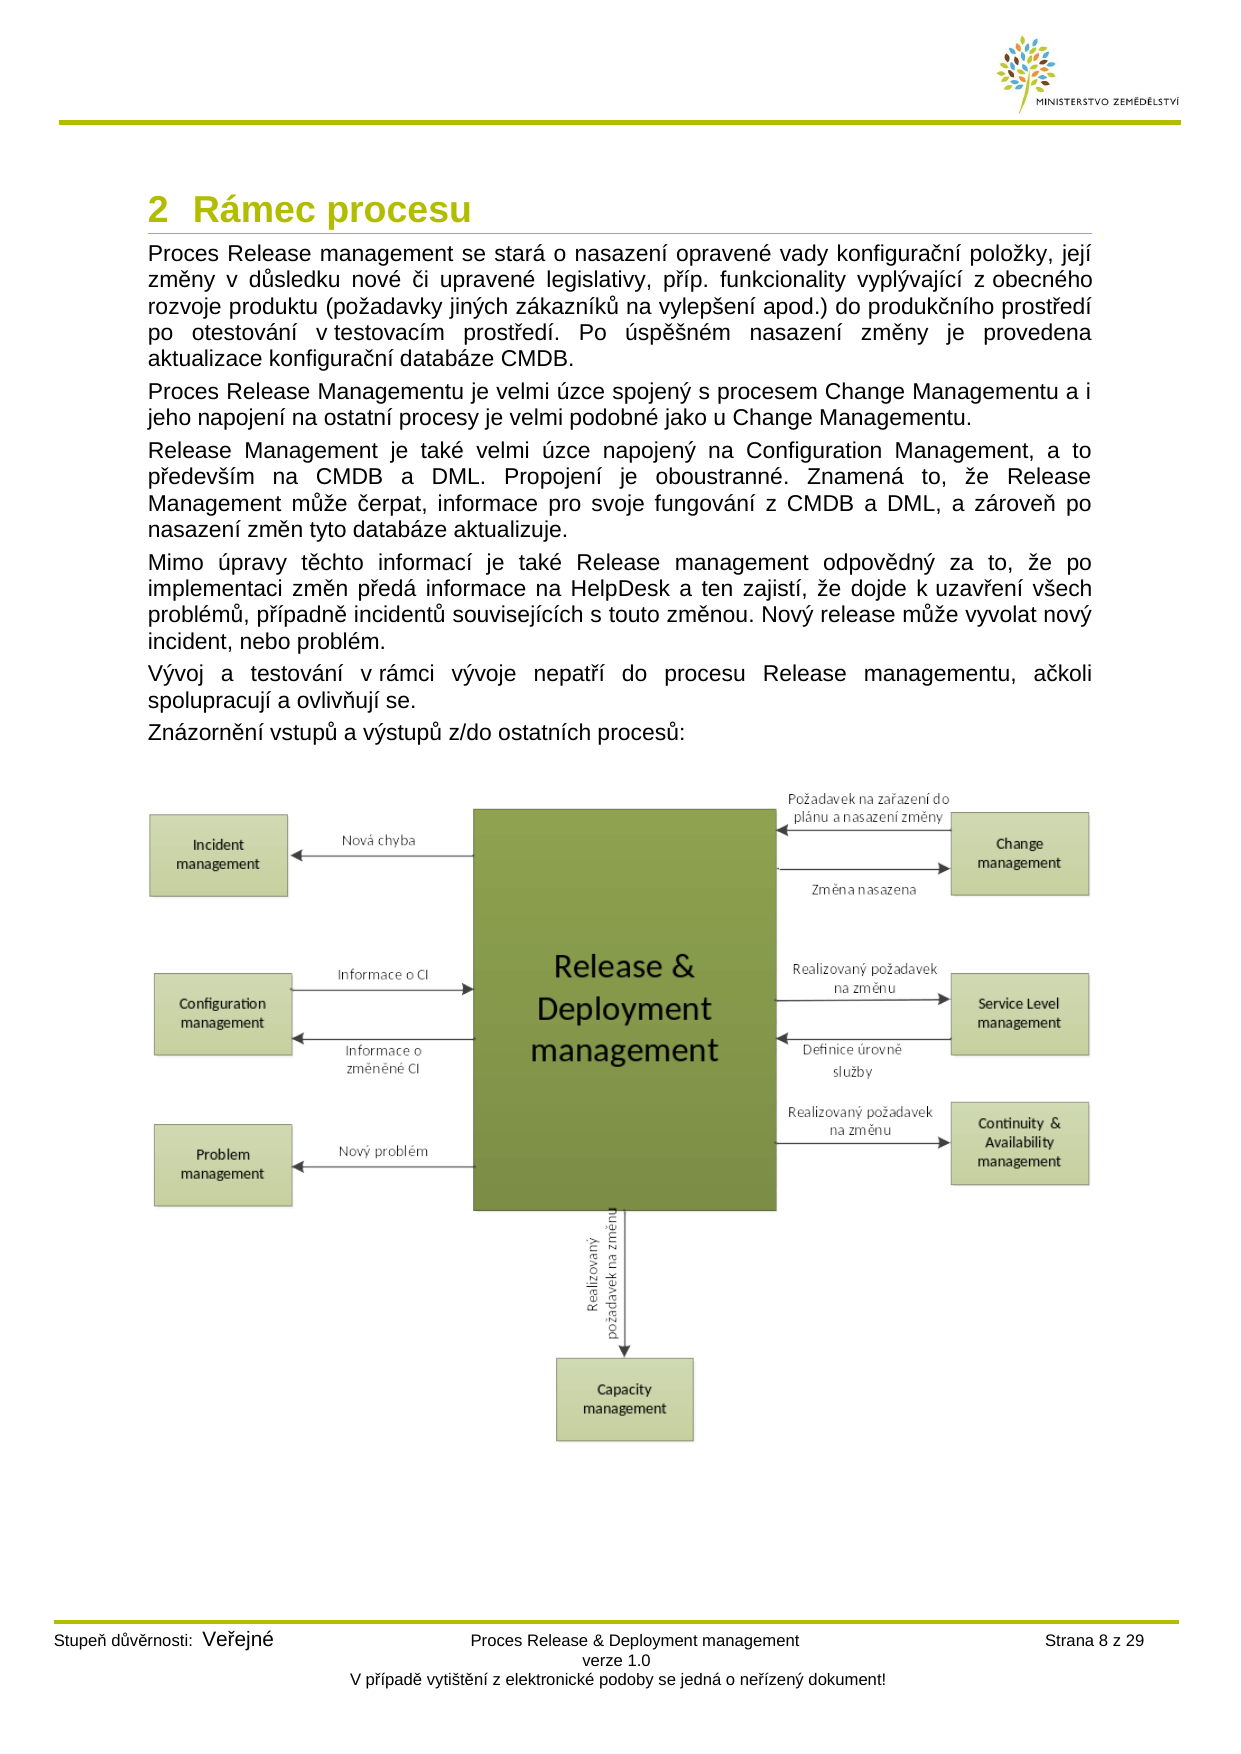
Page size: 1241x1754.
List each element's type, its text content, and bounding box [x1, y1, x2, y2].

text Proces Release management se stará o nasazení opravené vady konfigurační položky, její změny v důsledku nové či upravené legislativy, příp. funkcionality vyplývající z obecného rozvoje produktu (požadavky jiných zákazníků na vylepšení apod.) do produkčního prostředí po otestování v testovacím prostředí. Po úspěšném nasazení změny je provedena aktualizace konfigurační databáze CMDB. [148, 240, 1092, 372]
text Mimo úpravy těchto informací je také Release management odpovědný za to, že po implementaci změn předá informace na HelpDesk a ten zajistí, že dojde k uzavření všech problémů, případně incidentů souvisejících s touto změnou. Nový release může vyvolat nový incident, nebo problém. [148, 549, 1092, 654]
text Release Management je také velmi úzce napojený na Configuration Management, a to především na CMDB a DML. Propojení je oboustranné. Znamená to, že Release Management může čerpat, informace pro svoje fungování z CMDB a DML, a zároveň po nasazení změn tyto databáze aktualizuje. [148, 437, 1092, 542]
text Proces Release Managementu je velmi úzce spojený s procesem Change Managementu a i jeho napojení na ostatní procesy je velmi podobné jako u Change Managementu. [148, 378, 1092, 431]
picture [994, 29, 1182, 118]
subtitle Rámec procesu [148, 187, 1092, 233]
text Vývoj a testování v rámci vývoje nepatří do procesu Release managementu, ačkoli spolupracují a ovlivňují se. [148, 660, 1092, 713]
text Znázornění vstupů a výstupů z/do ostatních procesů: [148, 719, 1092, 746]
